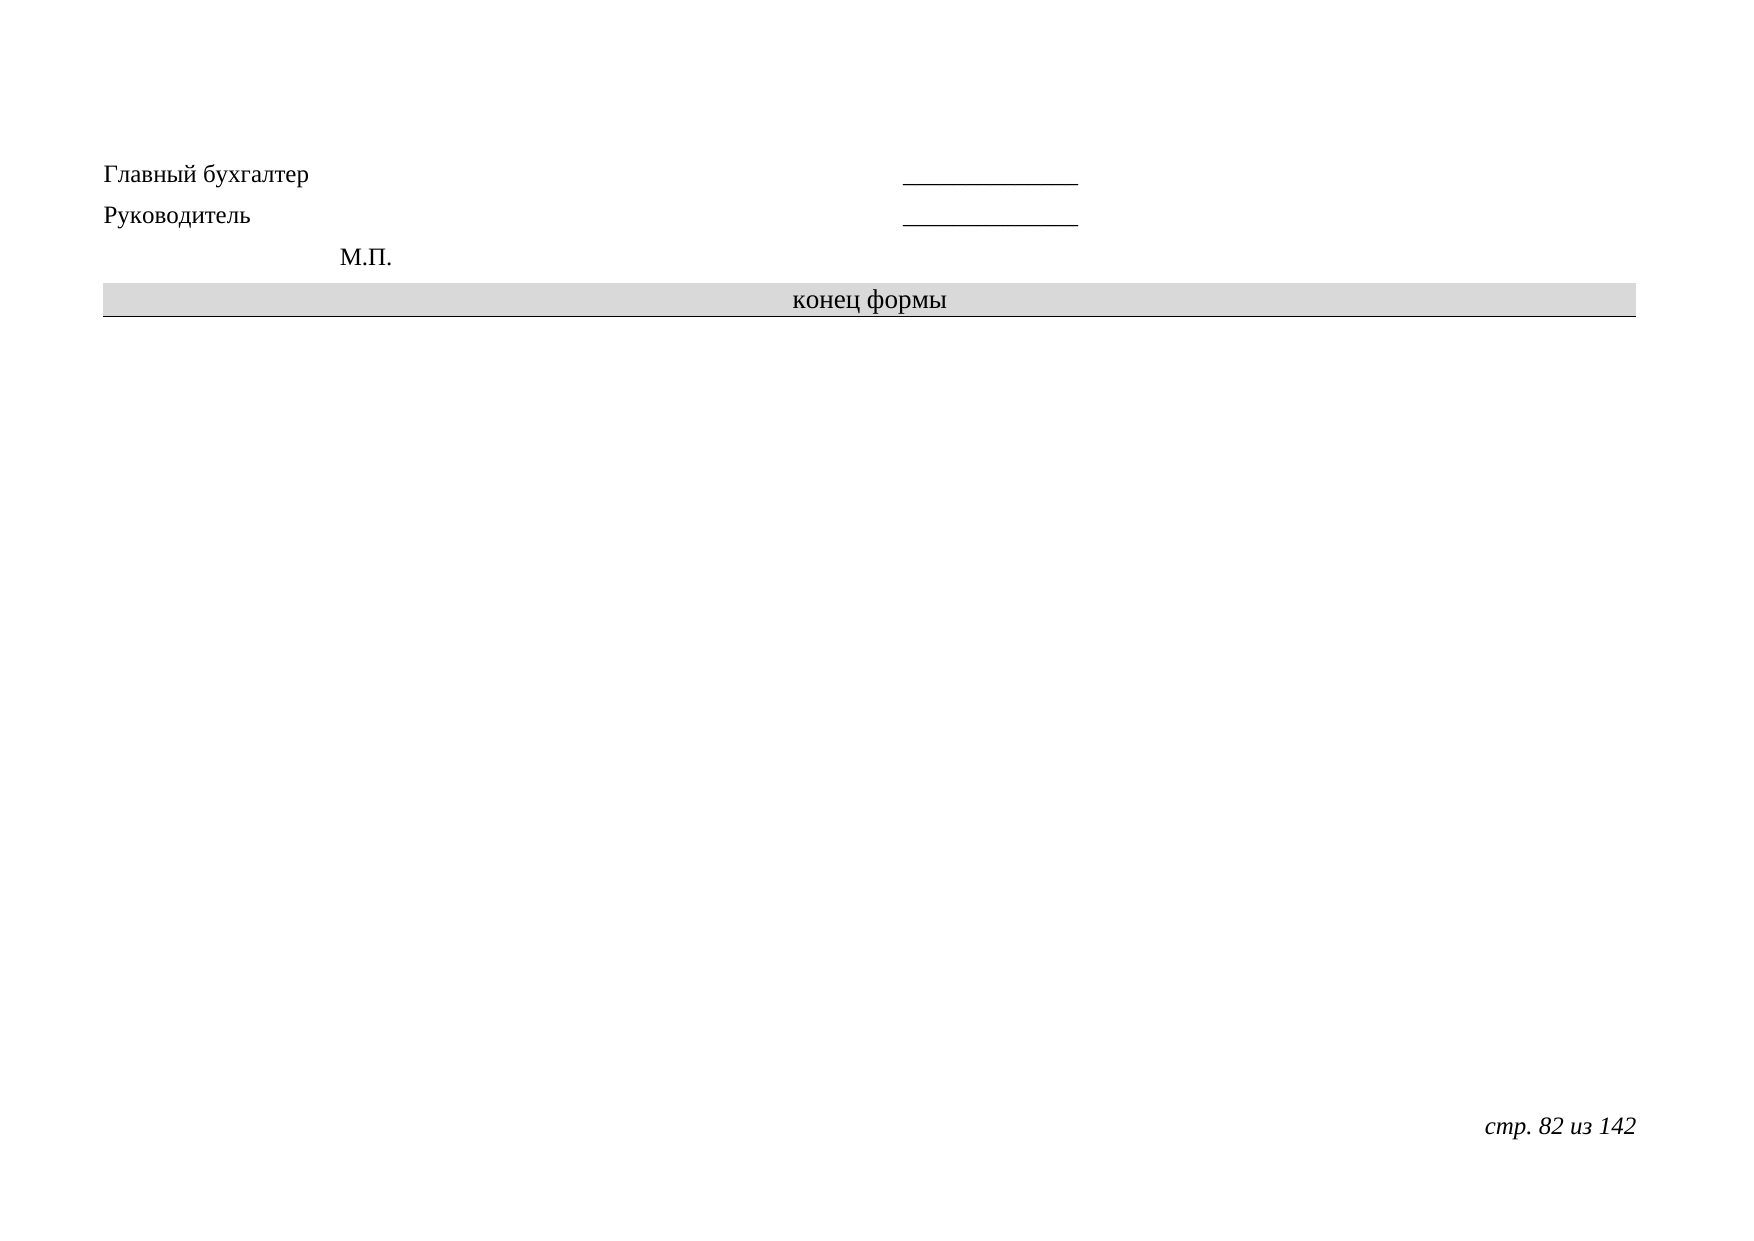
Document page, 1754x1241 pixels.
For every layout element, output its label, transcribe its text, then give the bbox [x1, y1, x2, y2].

text конец формы [103, 283, 1636, 316]
text Руководитель ______________ [103, 201, 1636, 229]
text М.П. [339, 242, 1636, 271]
text Главный бухгалтер ______________ [103, 159, 1636, 188]
